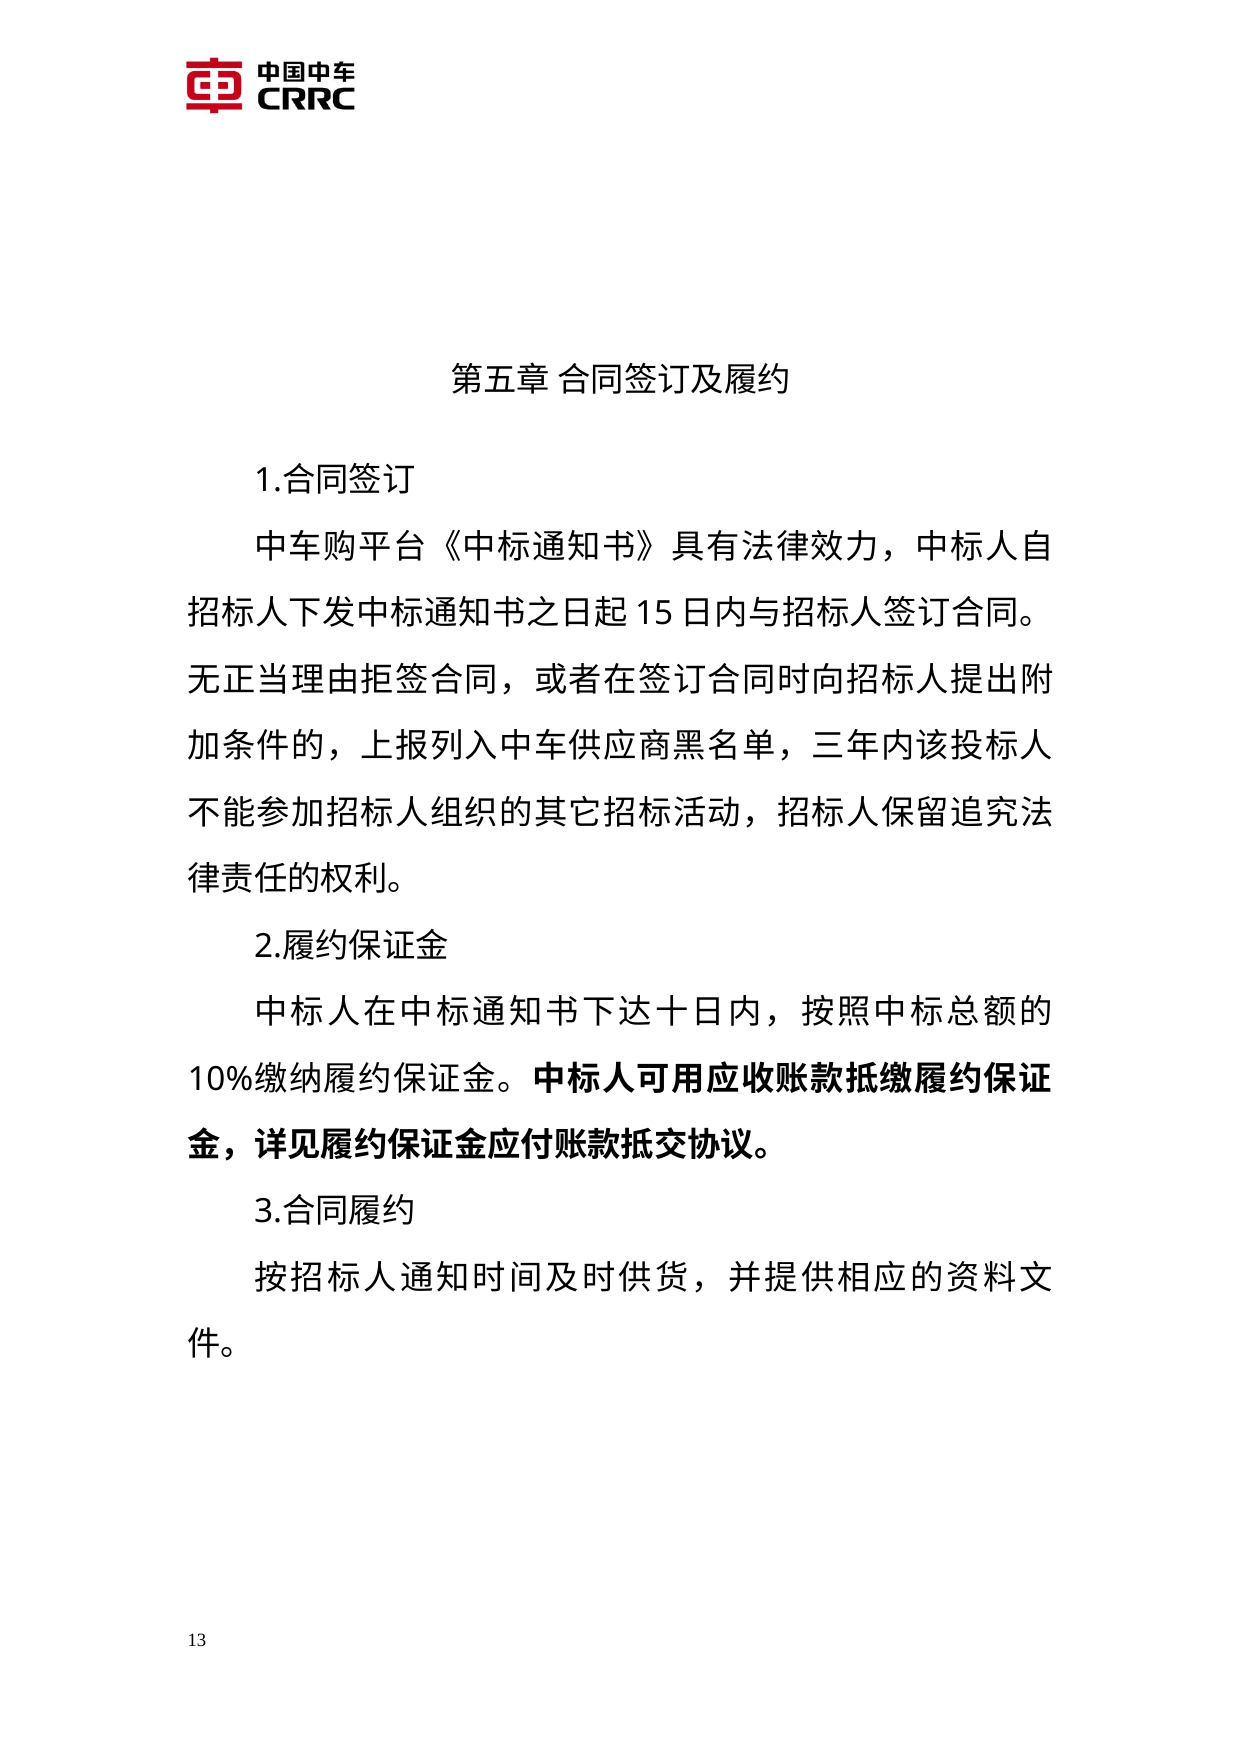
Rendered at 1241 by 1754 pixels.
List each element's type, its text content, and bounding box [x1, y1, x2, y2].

subtitle 第五章 合同签订及履约 [187, 343, 1053, 410]
picture [183, 55, 357, 115]
text 中车购平台《中标通知书》具有法律效力，中标人自招标人下发中标通知书之日起15日内与招标人签订合同。无正当理由拒签合同，或者在签订合同时向招标人提出附加条件的，上报列入中车供应商黑名单，三年内该投标人不能参加招标人组织的其它招标活动，招标人保留追究法律责任的权利。 [187, 511, 1053, 909]
text 中标人在中标通知书下达十日内，按照中标总额的10%缴纳履约保证金。中标人可用应收账款抵缴履约保证金，详见履约保证金应付账款抵交协议。 [187, 976, 1053, 1175]
text 3.合同履约 [187, 1175, 1053, 1242]
text 2.履约保证金 [187, 909, 1053, 976]
text 按招标人通知时间及时供货，并提供相应的资料文件。 [187, 1242, 1053, 1374]
text 1.合同签订 [187, 444, 1053, 511]
